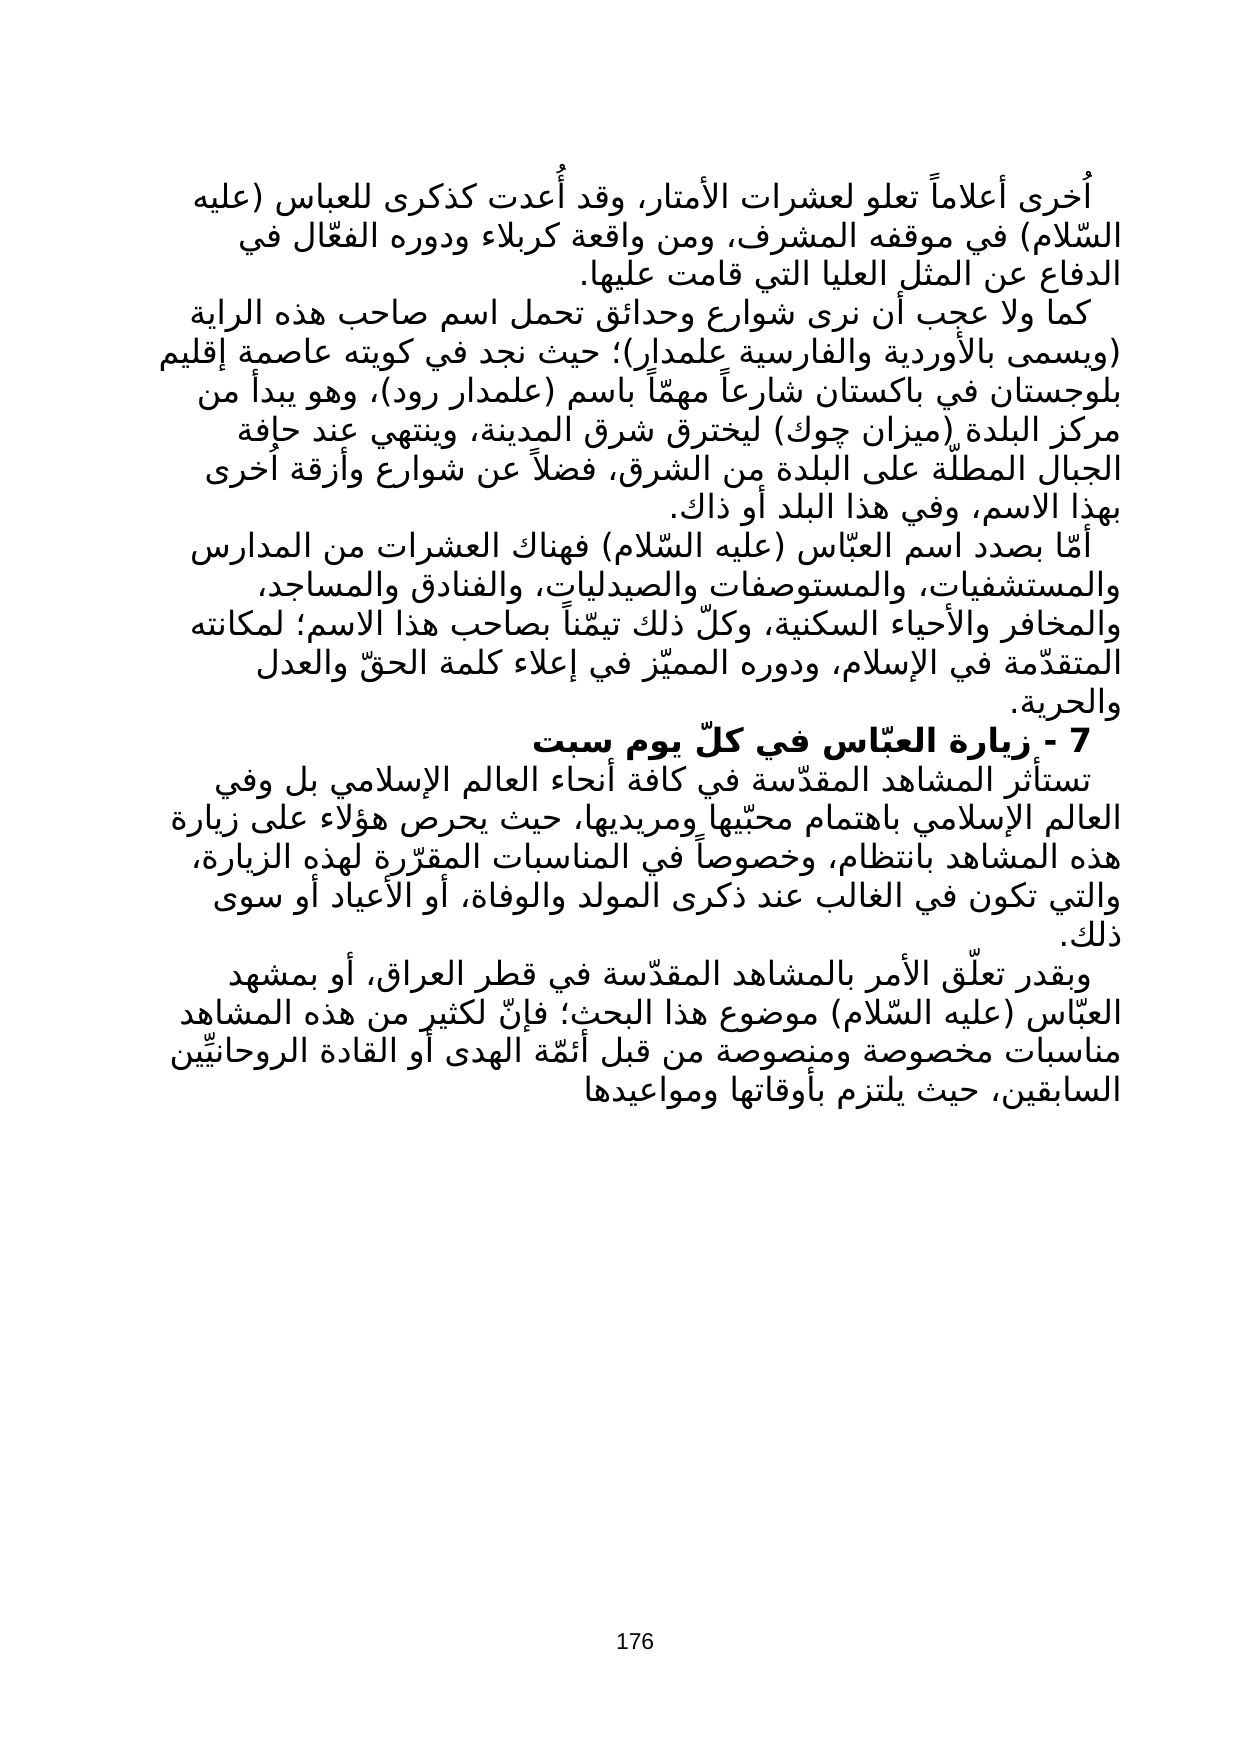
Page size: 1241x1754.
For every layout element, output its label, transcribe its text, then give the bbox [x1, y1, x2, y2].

text أمّا بصدد اسم العبّاس (عليه السّلام) فهناك العشرات من المدارس والمستشفيات، والمستوصفات والصيدليات، والفنادق والمساجد، والمخافر والأحياء السكنية، وكلّ ذلك تيمّناً بصاحب هذا الاسم؛ لمكانته المتقدّمة في الإسلام، ودوره المميّز في إعلاء كلمة الحقّ والعدل والحرية. [148, 527, 1122, 721]
text 7 - زيارة العبّاس في كلّ يوم سبت [148, 721, 1122, 760]
text اُخرى أعلاماً تعلو لعشرات الأمتار، وقد أُعدت كذكرى للعباس (عليه السّلام) في موقفه المشرف، ومن واقعة كربلاء ودوره الفعّال في الدفاع عن المثل العليا التي قامت عليها. [148, 177, 1122, 294]
text كما ولا عجب أن نرى شوارع وحدائق تحمل اسم صاحب هذه الراية (ويسمى بالأوردية والفارسية علمدار)؛ حيث نجد في كويته عاصمة إقليم بلوجستان في باكستان شارعاً مهمّاً باسم (علمدار رود)، وهو يبدأ من مركز البلدة (ميزان چوك) ليخترق شرق المدينة، وينتهي عند حافة الجبال المطلّة على البلدة من الشرق، فضلاً عن شوارع وأزقة اُخرى بهذا الاسم، وفي هذا البلد أو ذاك. [148, 294, 1122, 527]
text تستأثر المشاهد المقدّسة في كافة أنحاء العالم الإسلامي بل وفي العالم الإسلامي باهتمام محبّيها ومريديها، حيث يحرص هؤلاء على زيارة هذه المشاهد بانتظام، وخصوصاً في المناسبات المقرّرة لهذه الزيارة، والتي تكون في الغالب عند ذكرى المولد والوفاة، أو الأعياد أو سوى ذلك. [148, 760, 1122, 954]
text وبقدر تعلّق الأمر بالمشاهد المقدّسة في قطر العراق، أو بمشهد العبّاس (عليه السّلام) موضوع هذا البحث؛ فإنّ لكثير من هذه المشاهد مناسبات مخصوصة ومنصوصة من قبل أئمّة الهدى أو القادة الروحانيِّين السابقين، حيث يلتزم بأوقاتها ومواعيدها [148, 954, 1122, 1110]
